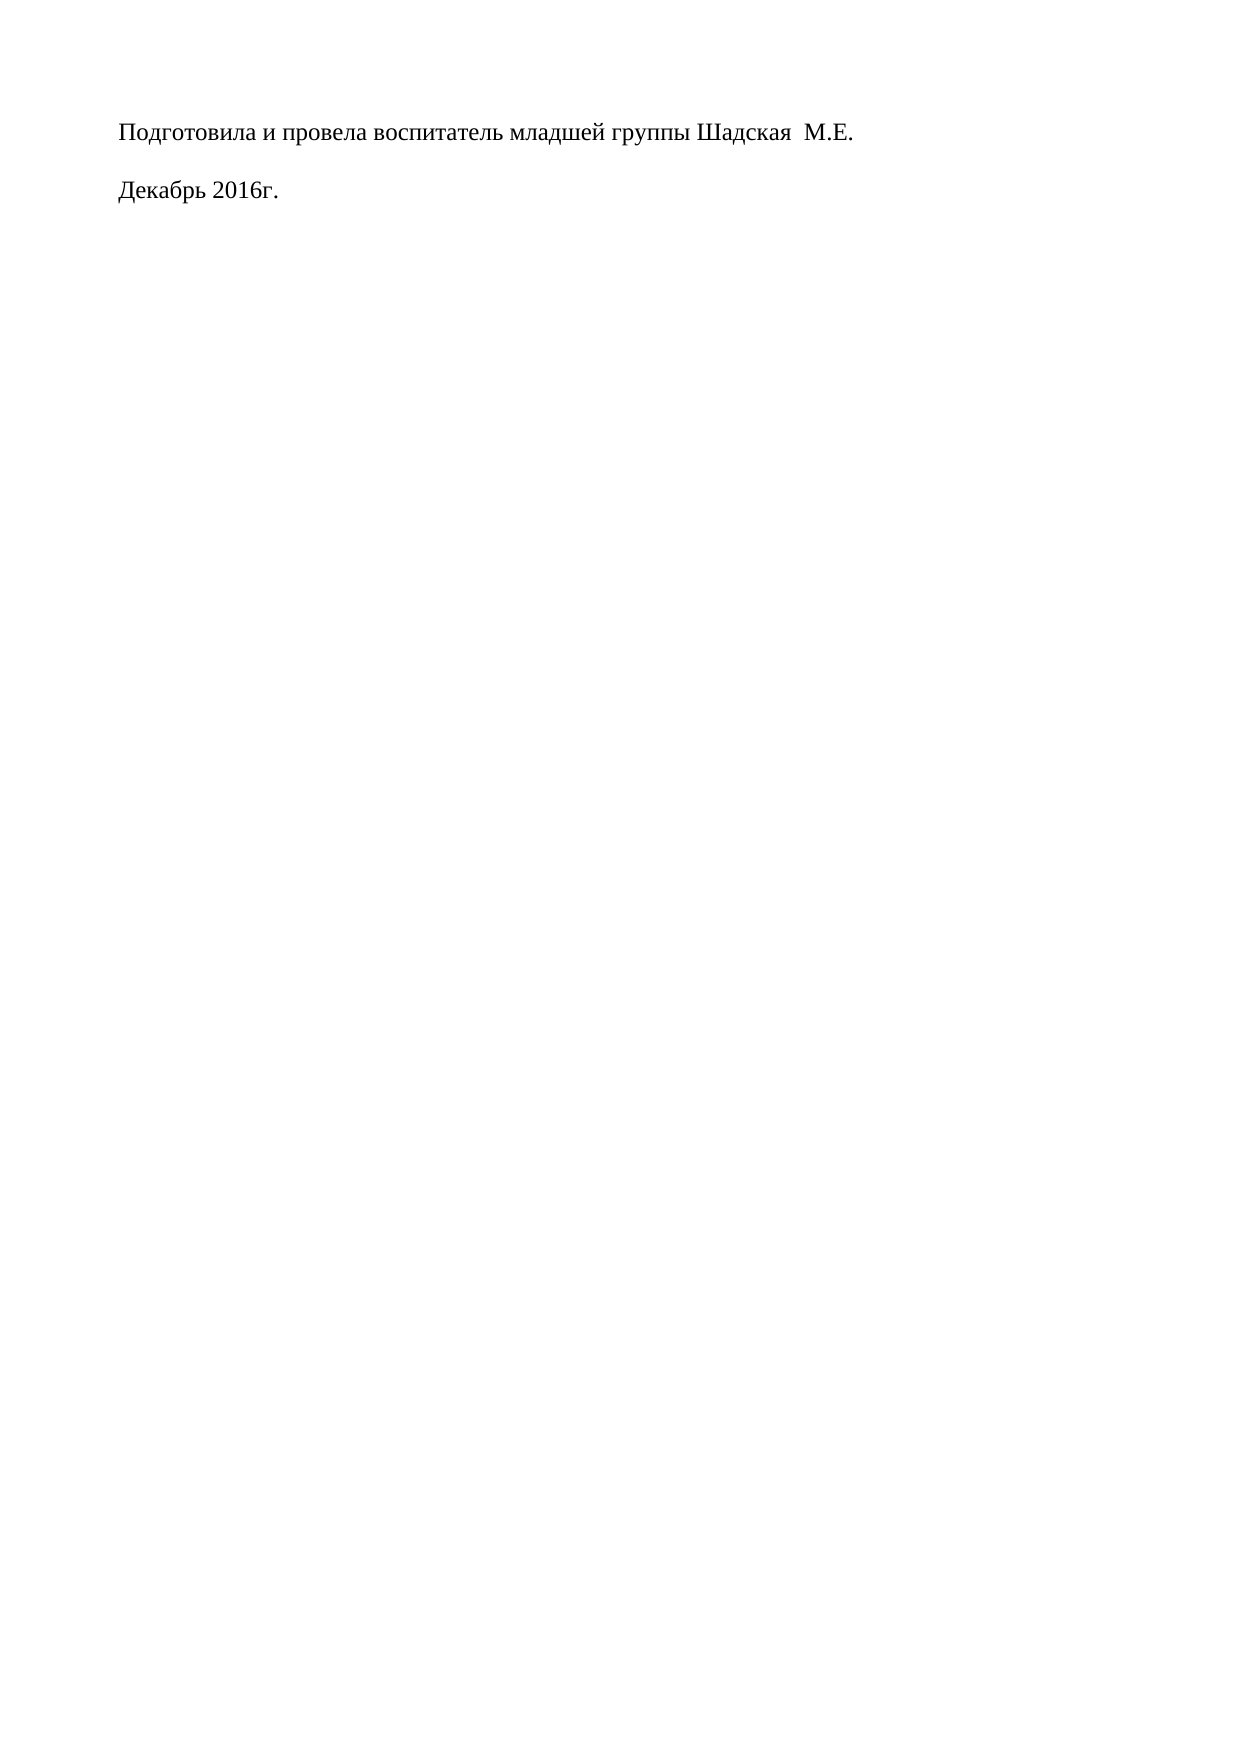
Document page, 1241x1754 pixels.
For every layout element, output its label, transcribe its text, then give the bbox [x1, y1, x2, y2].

text Декабрь 2016г. [118, 175, 1063, 204]
text Подготовила и провела воспитатель младшей группы Шадская М.Е. [118, 117, 1063, 146]
